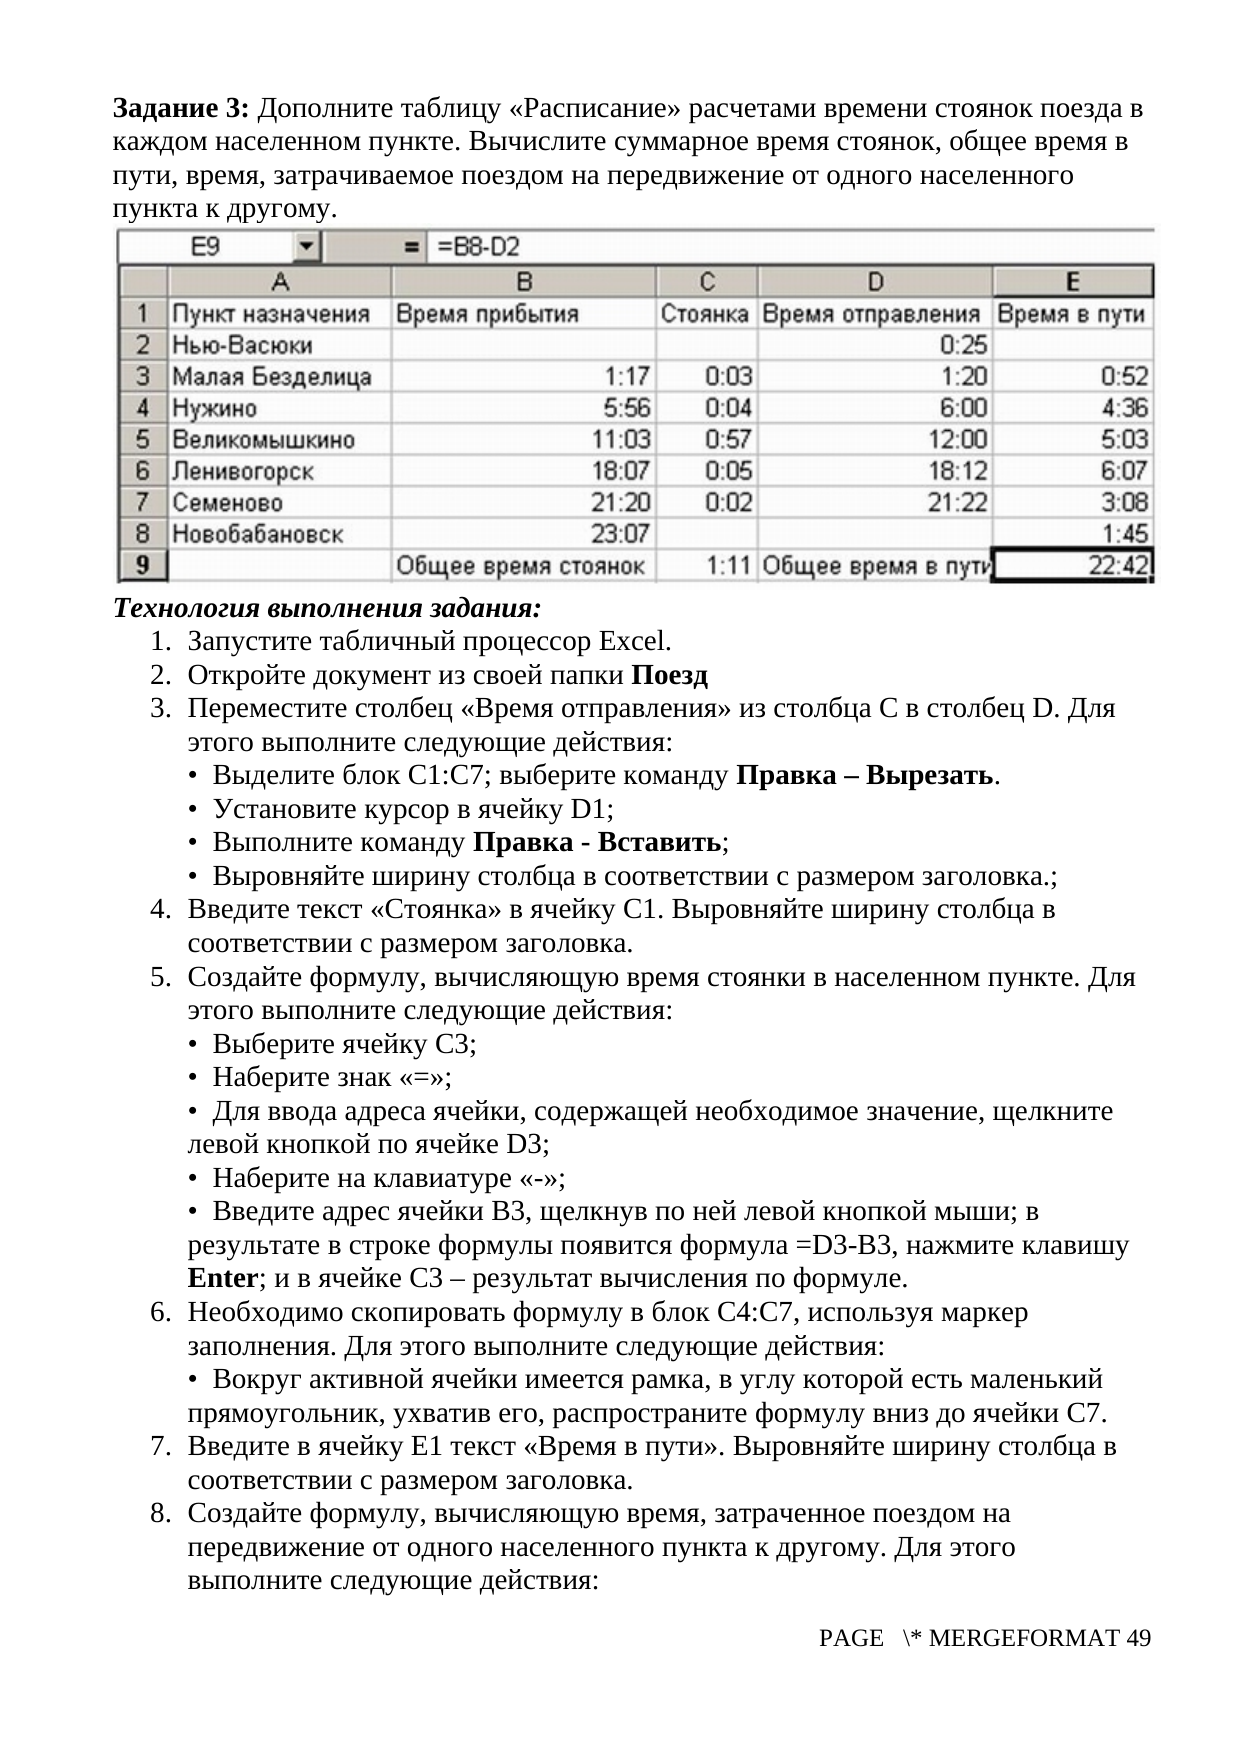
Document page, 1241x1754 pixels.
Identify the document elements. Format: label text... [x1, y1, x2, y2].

list Введите в ячейку Е1 текст «Время в пути». Выровняйте ширину столбца в соответствии с размером заголовка. [150, 1428, 1152, 1495]
list Необходимо скопировать формулу в блок С4:С7, используя маркер заполнения. Для этого выполните следующие действия: • Вокруг активной ячейки имеется рамка, в углу которой есть маленький прямоугольник, ухватив его, распространите формулу вниз до ячейки С7. [150, 1294, 1152, 1428]
list Переместите столбец «Время отправления» из столбца С в столбец D. Для этого выполните следующие действия: • Выделите блок C1:C7; выберите команду Правка – Вырезать. • Установите курсор в ячейку D1; • Выполните команду Правка - Вставить; • Выровняйте ширину столбца в соответствии с размером заголовка.; [150, 690, 1152, 892]
list Откройте документ из своей папки Поезд [150, 657, 1152, 690]
text Технология выполнения задания: [112, 590, 1152, 623]
picture [112, 223, 1161, 590]
list Введите текст «Стоянка» в ячейку С1. Выровняйте ширину столбца в соответствии с размером заголовка. [150, 892, 1152, 959]
text Задание 3: Дополните таблицу «Расписание» расчетами времени стоянок поезда в каждом населенном пункте. Вычислите суммарное время стоянок, общее время в пути, время, затрачиваемое поездом на передвижение от одного населенного пункта к другому. [112, 90, 1152, 223]
list Запустите табличный процессор Excel. [150, 623, 1152, 657]
list Создайте формулу, вычисляющую время стоянки в населенном пункте. Для этого выполните следующие действия: • Выберите ячейку С3; • Наберите знак «=»; • Для ввода адреса ячейки, содержащей необходимое значение, щелкните левой кнопкой по ячейке D3; • Наберите на клавиатуре «-»; • Введите адрес ячейки В3, щелкнув по ней левой кнопкой мыши; в результате в строке формулы появится формула =D3-B3, нажмите клавишу Enter; и в ячейке С3 – результат вычисления по формуле. [150, 959, 1152, 1294]
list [150, 1495, 1152, 1596]
